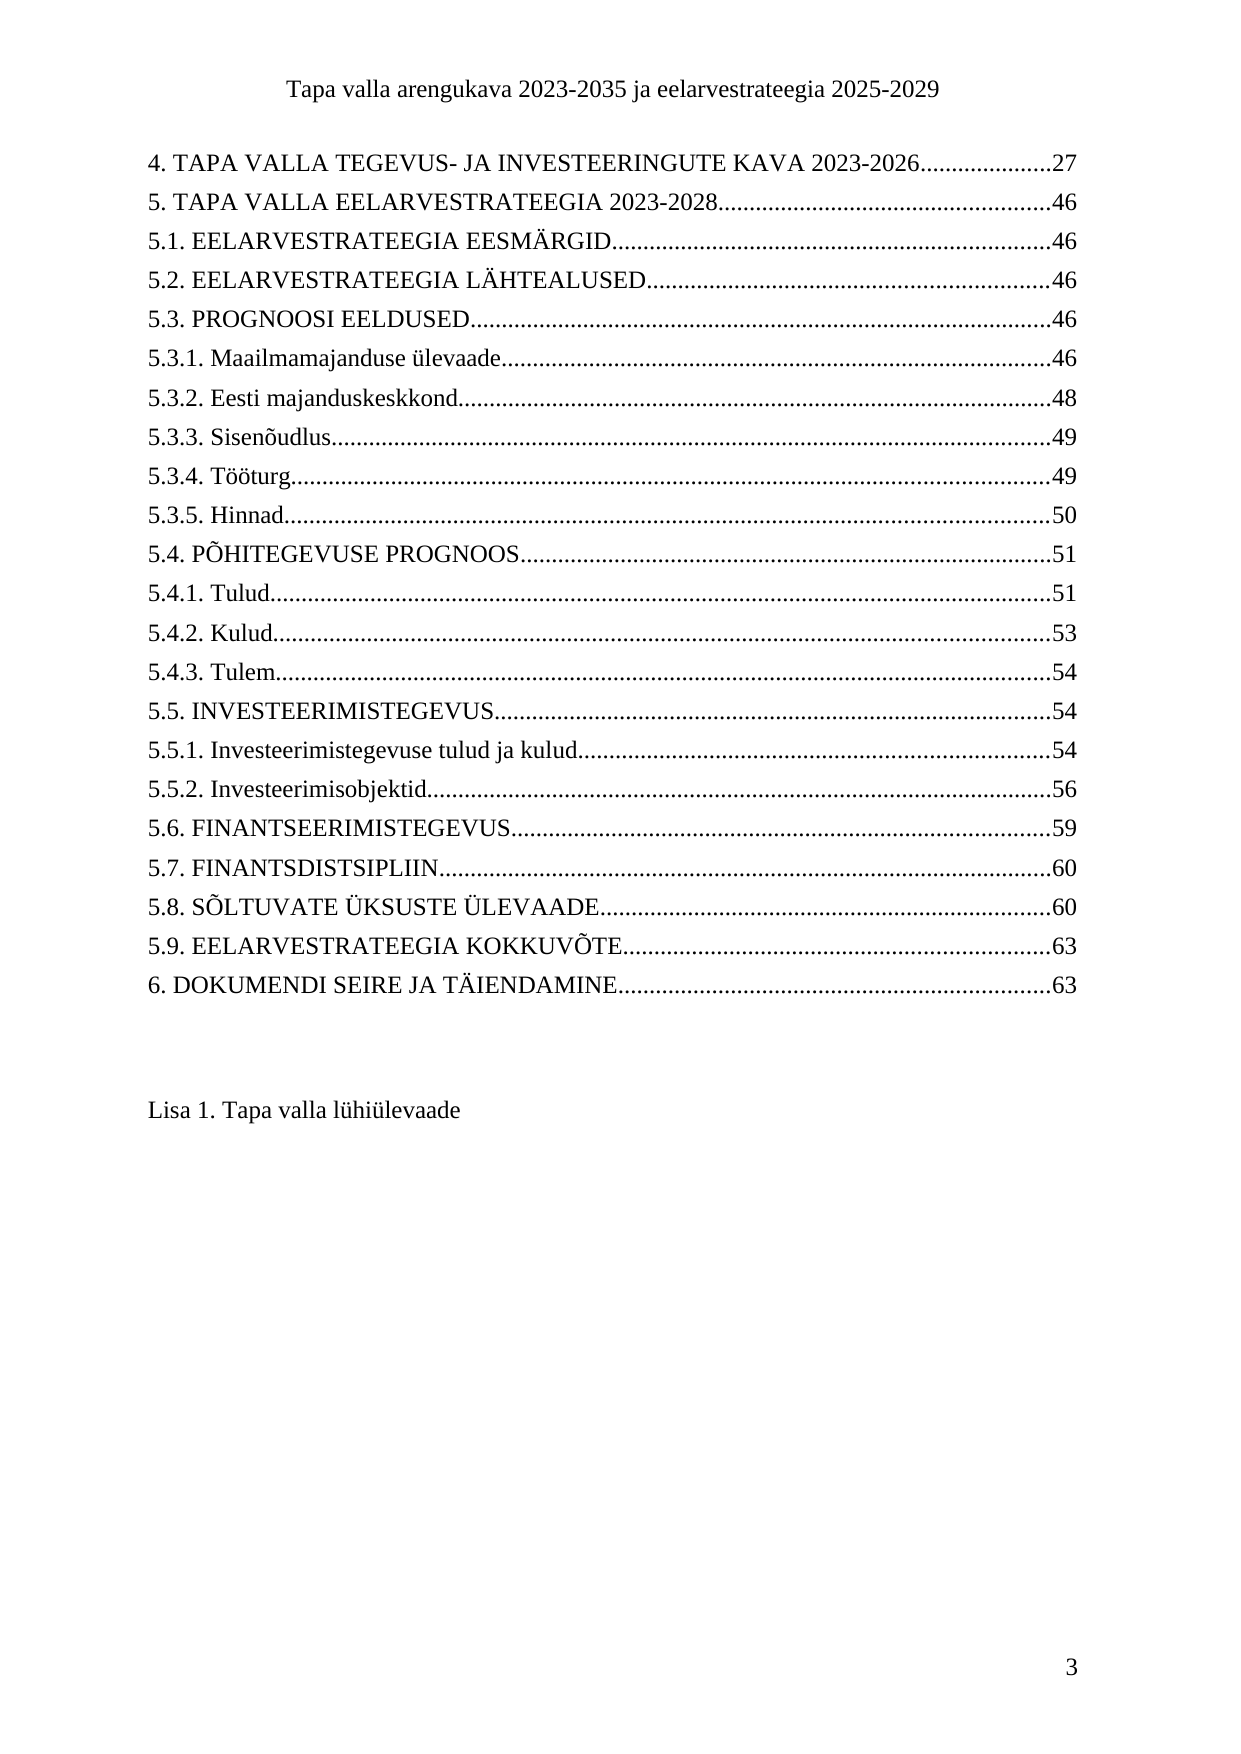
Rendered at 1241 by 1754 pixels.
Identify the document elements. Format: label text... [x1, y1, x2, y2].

text Lisa 1. Tapa valla lühiülevaade [148, 1096, 1078, 1124]
